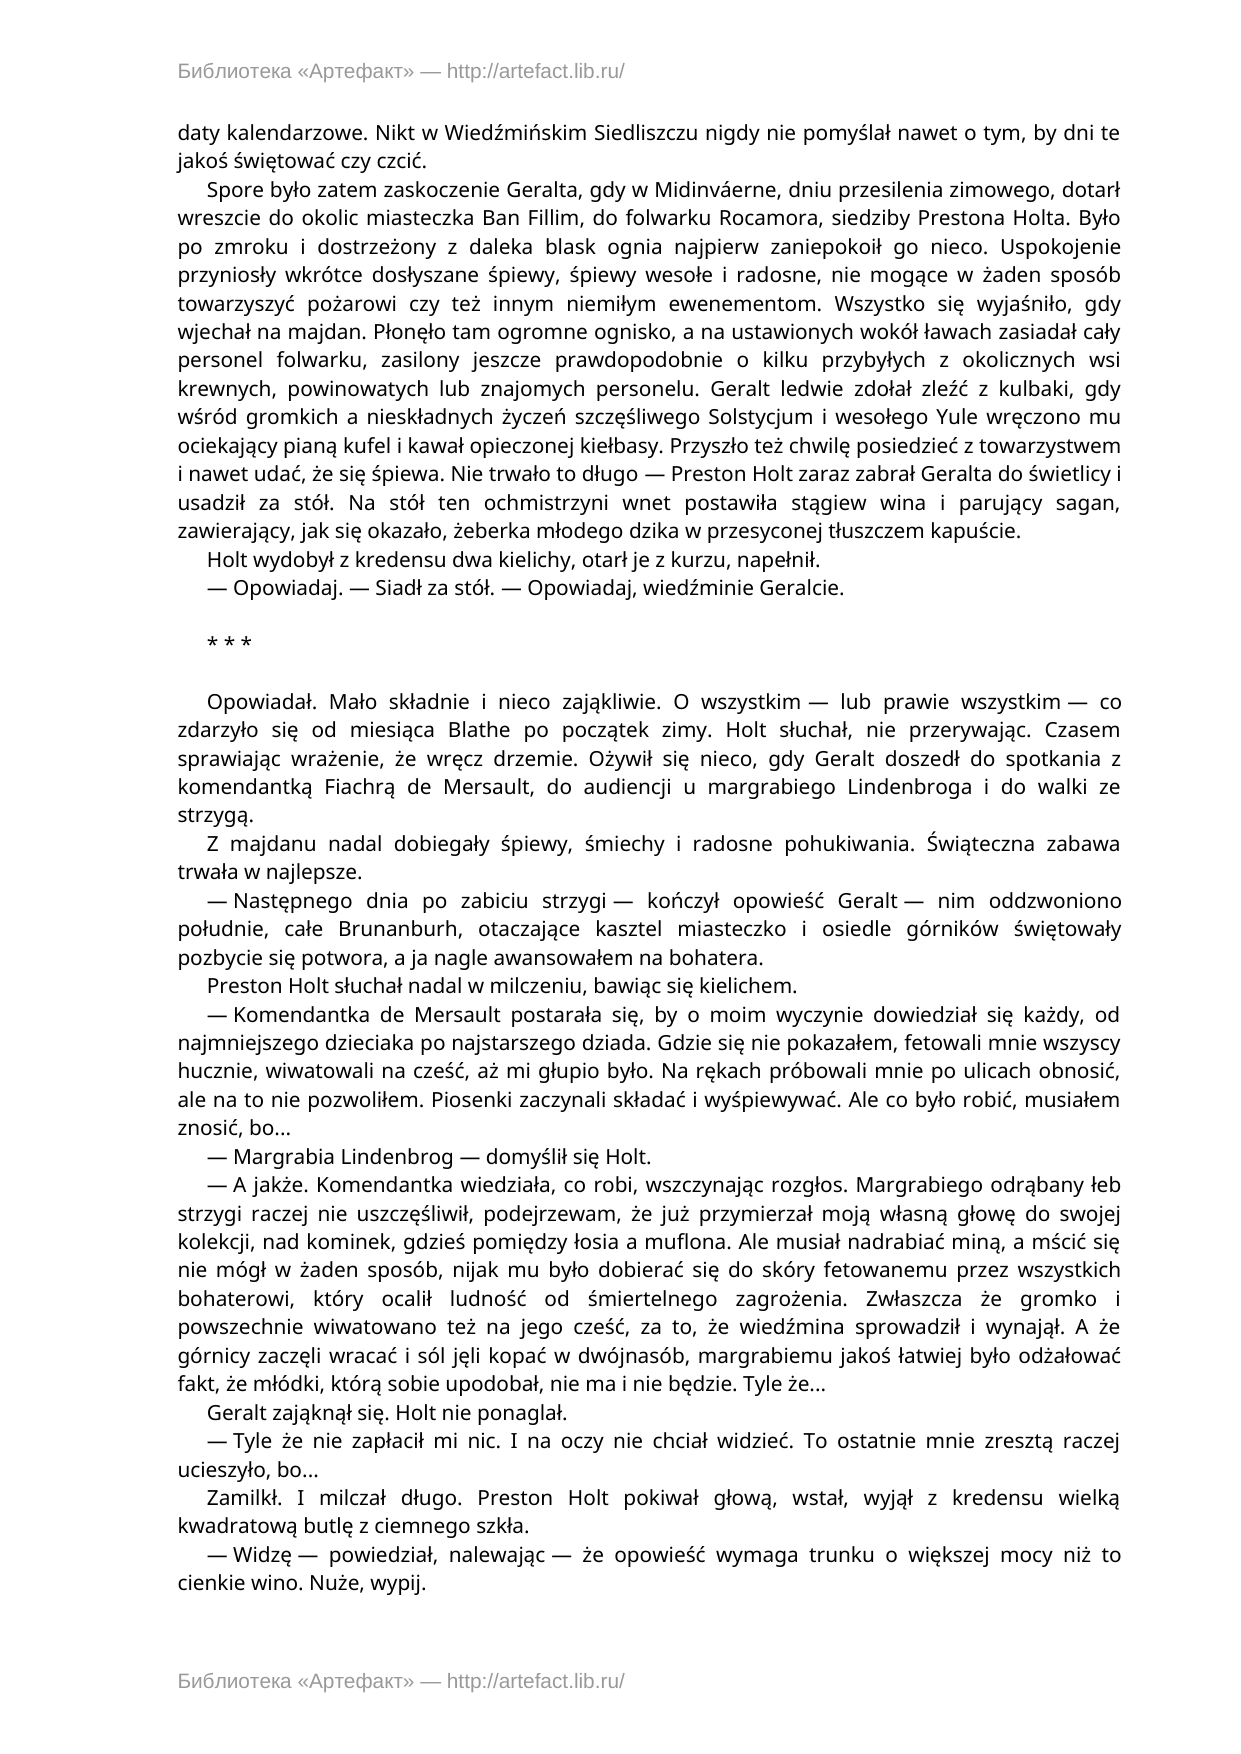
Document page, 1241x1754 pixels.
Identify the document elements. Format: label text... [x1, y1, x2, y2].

text — Margrabia Lindenbrog — domyślił się Holt. [177, 1142, 1122, 1170]
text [177, 118, 1122, 175]
text — Widzę — powiedział, nalewając — że opowieść wymaga trunku o większej mocy niż to cienkie wino. Nuże, wypij. [177, 1540, 1122, 1597]
text Opowiadał. Mało składnie i nieco zająkliwie. O wszystkim — lub prawie wszystkim — co zdarzyło się od miesiąca Blathe po początek zimy. Holt słuchał, nie przerywając. Czasem sprawiając wrażenie, że wręcz drzemie. Ożywił się nieco, gdy Geralt doszedł do spotkania z komendantką Fiachrą de Mersault, do audiencji u margrabiego Lindenbroga i do walki ze strzygą. [177, 687, 1122, 829]
text Preston Holt słuchał nadal w milczeniu, bawiąc się kielichem. [177, 971, 1122, 1000]
text — Komendantka de Mersault postarała się, by o moim wyczynie dowiedział się każdy, od najmniejszego dzieciaka po najstarszego dziada. Gdzie się nie pokazałem, fetowali mnie wszyscy hucznie, wiwatowali na cześć, aż mi głupio było. Na rękach próbowali mnie po ulicach obnosić, ale na to nie pozwoliłem. Piosenki zaczynali składać i wyśpiewywać. Ale co było robić, musiałem znosić, bo... [177, 1000, 1122, 1142]
text Spore było zatem zaskoczenie Geralta, gdy w Midinváerne, dniu przesilenia zimowego, dotarł wreszcie do okolic miasteczka Ban Fillim, do folwarku Rocamora, siedziby Prestona Holta. Było po zmroku i dostrzeżony z daleka blask ognia najpierw zaniepokoił go nieco. Uspokojenie przyniosły wkrótce dosłyszane śpiewy, śpiewy wesołe i radosne, nie mogące w żaden sposób towarzyszyć pożarowi czy też innym niemiłym ewenementom. Wszystko się wyjaśniło, gdy wjechał na majdan. Płonęło tam ogromne ognisko, a na ustawionych wokół ławach zasiadał cały personel folwarku, zasilony jeszcze prawdopodobnie o kilku przybyłych z okolicznych wsi krewnych, powinowatych lub znajomych personelu. Geralt ledwie zdołał zleźć z kulbaki, gdy wśród gromkich a nieskładnych życzeń szczęśliwego Solstycjum i wesołego Yule wręczono mu ociekający pianą kufel i kawał opieczonej kiełbasy. Przyszło też chwilę posiedzieć z towarzystwem i nawet udać, że się śpiewa. Nie trwało to długo — Preston Holt zaraz zabrał Geralta do świetlicy i usadził za stół. Na stół ten ochmistrzyni wnet postawiła stągiew wina i parujący sagan, zawierający, jak się okazało, żeberka młodego dzika w przesyconej tłuszczem kapuście. [177, 175, 1122, 545]
text Zamilkł. I milczał długo. Preston Holt pokiwał głową, wstał, wyjął z kredensu wielką kwadratową butlę z ciemnego szkła. [177, 1483, 1122, 1540]
text Holt wydobył z kredensu dwa kielichy, otarł je z kurzu, napełnił. [177, 545, 1122, 573]
text — A jakże. Komendantka wiedziała, co robi, wszczynając rozgłos. Margrabiego odrąbany łeb strzygi raczej nie uszczęśliwił, podejrzewam, że już przymierzał moją własną głowę do swojej kolekcji, nad kominek, gdzieś pomiędzy łosia a muflona. Ale musiał nadrabiać miną, a mścić się nie mógł w żaden sposób, nijak mu było dobierać się do skóry fetowanemu przez wszystkich bohaterowi, który ocalił ludność od śmiertelnego zagrożenia. Zwłaszcza że gromko i powszechnie wiwatowano też na jego cześć, za to, że wiedźmina sprowadził i wynajął. A że górnicy zaczęli wracać i sól jęli kopać w dwójnasób, margrabiemu jakoś łatwiej było odżałować fakt, że młódki, którą sobie upodobał, nie ma i nie będzie. Tyle że... [177, 1170, 1122, 1398]
text — Następnego dnia po zabiciu strzygi — kończył opowieść Geralt — nim oddzwoniono południe, całe Brunanburh, otaczające kasztel miasteczko i osiedle górników świętowały pozbycie się potwora, a ja nagle awansowałem na bohatera. [177, 886, 1122, 971]
text * * * [177, 630, 1122, 658]
text Geralt zająknął się. Holt nie ponaglał. [177, 1398, 1122, 1426]
text — Opowiadaj. — Siadł za stół. — Opowiadaj, wiedźminie Geralcie. [177, 573, 1122, 602]
text — Tyle że nie zapłacił mi nic. I na oczy nie chciał widzieć. To ostatnie mnie zresztą raczej ucieszyło, bo... [177, 1426, 1122, 1483]
text Z majdanu nadal dobiegały śpiewy, śmiechy i radosne pohukiwania. Świąteczna zabawa trwała w najlepsze. [177, 829, 1122, 886]
